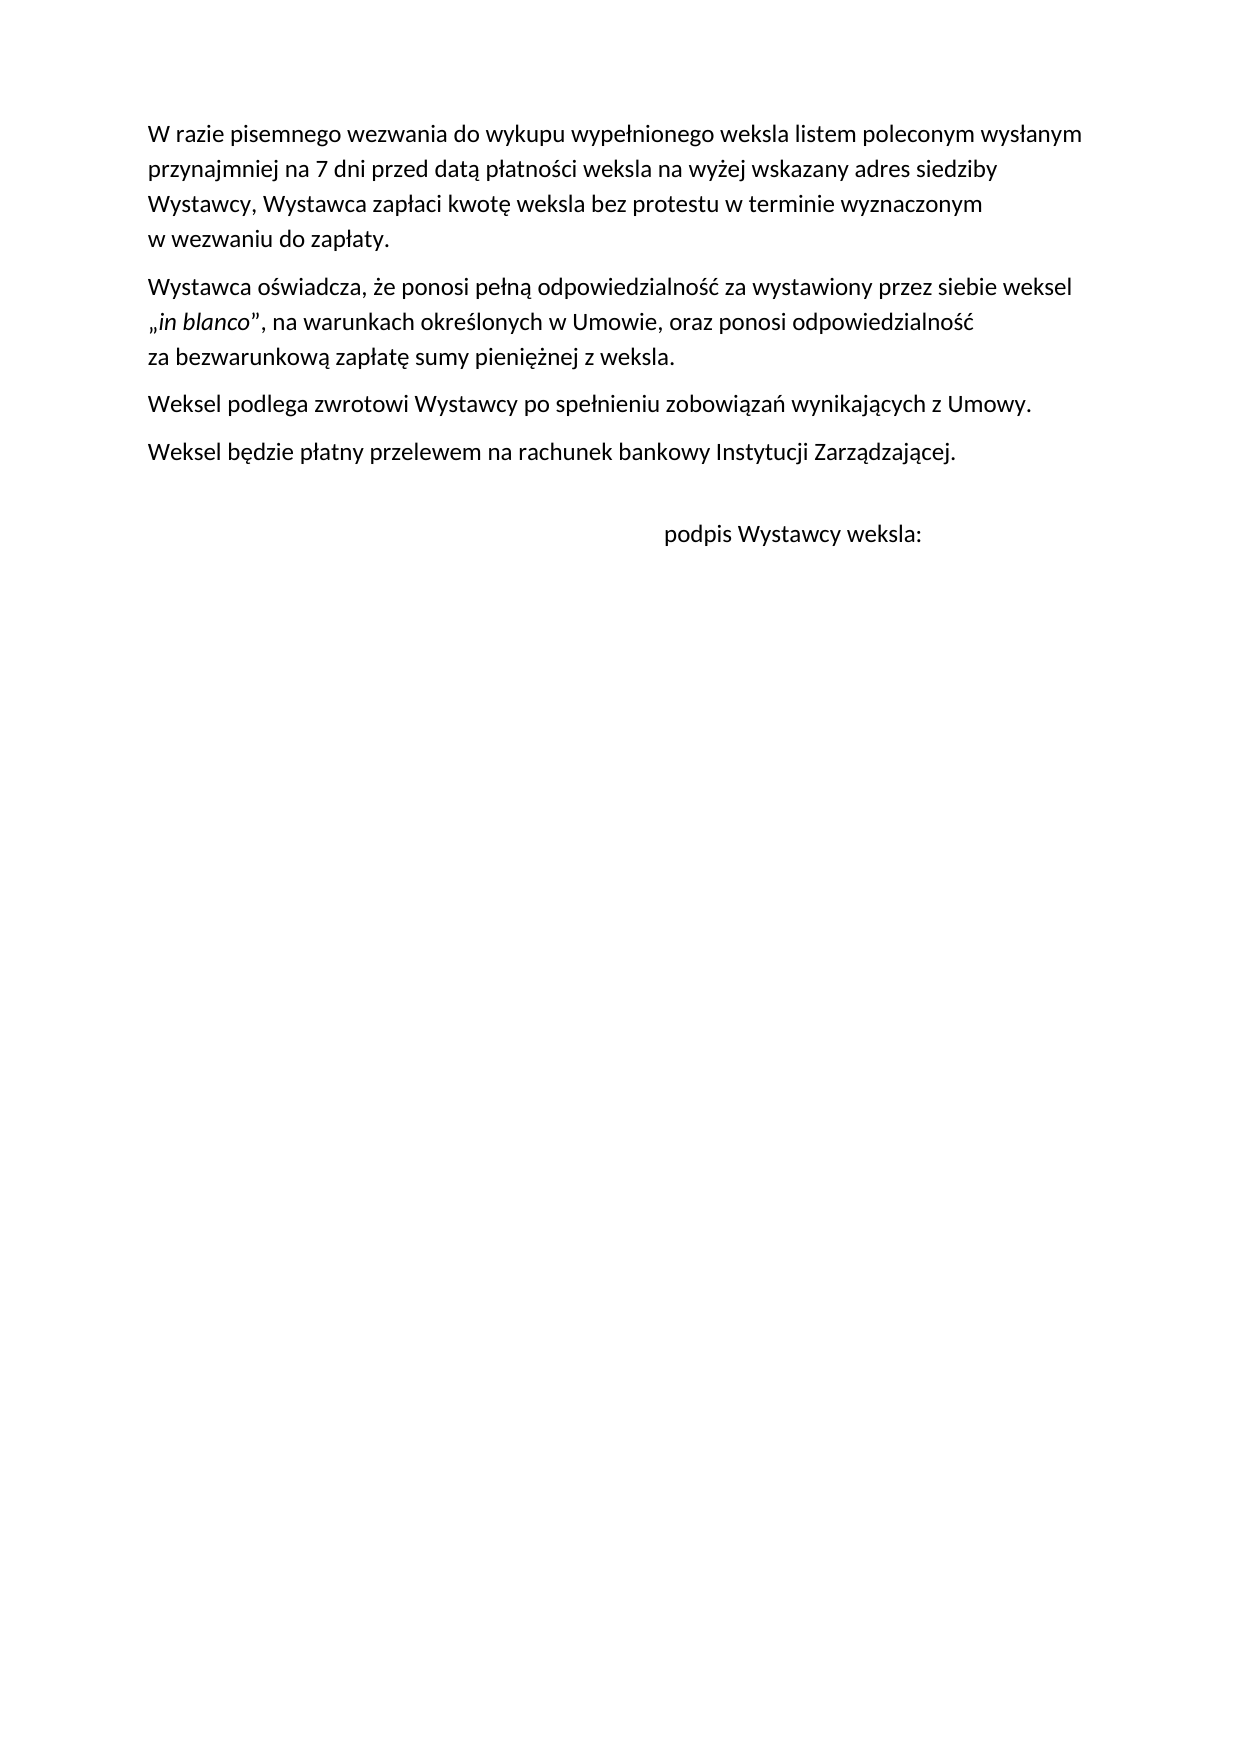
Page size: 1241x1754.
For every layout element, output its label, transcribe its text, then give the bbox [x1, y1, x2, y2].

text Wystawca oświadcza, że ponosi pełną odpowiedzialność za wystawiony przez siebie weksel „in blanco”, na warunkach określonych w Umowie, oraz ponosi odpowiedzialność za bezwarunkową zapłatę sumy pieniężnej z weksla. [148, 271, 1092, 371]
text W razie pisemnego wezwania do wykupu wypełnionego weksla listem poleconym wysłanym przynajmniej na 7 dni przed datą płatności weksla na wyżej wskazany adres siedziby Wystawcy, Wystawca zapłaci kwotę weksla bez protestu w terminie wyznaczonym w wezwaniu do zapłaty. [148, 118, 1092, 254]
text Weksel podlega zwrotowi Wystawcy po spełnieniu zobowiązań wynikających z Umowy. [148, 388, 1092, 419]
text Weksel będzie płatny przelewem na rachunek bankowy Instytucji Zarządzającej. [148, 436, 1092, 466]
text podpis Wystawcy weksla: [664, 518, 1092, 549]
